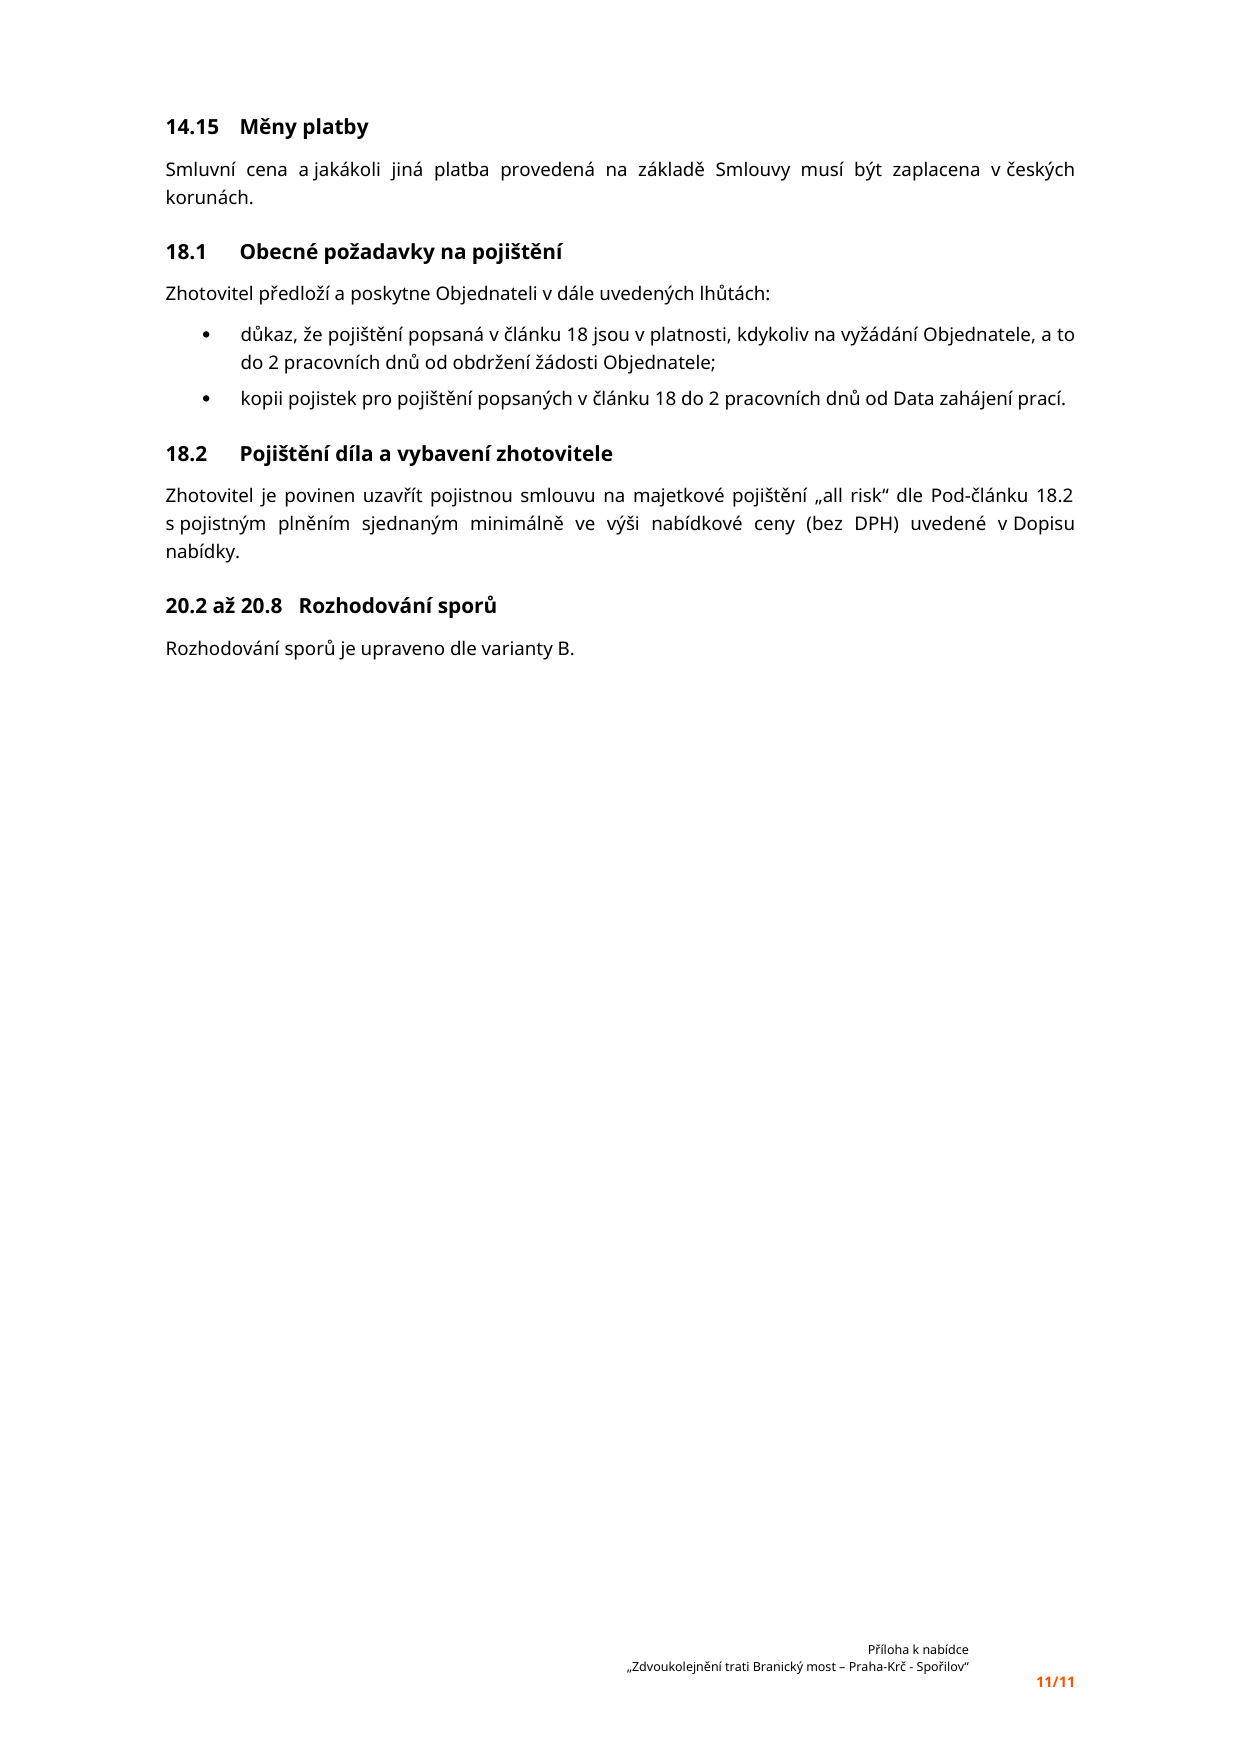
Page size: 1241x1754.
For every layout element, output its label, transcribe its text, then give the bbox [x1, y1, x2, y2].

text Smluvní cena a jakákoli jiná platba provedená na základě Smlouvy musí být zaplacena v českých korunách. [165, 156, 1075, 209]
text 18.1 Obecné požadavky na pojištění [165, 237, 1075, 265]
text kopii pojistek pro pojištění popsaných v článku 18 do 2 pracovních dnů od Data zahájení prací. [203, 386, 1075, 411]
text Zhotovitel předloží a poskytne Objednateli v dále uvedených lhůtách: [165, 281, 1075, 306]
text důkaz, že pojištění popsaná v článku 18 jsou v platnosti, kdykoliv na vyžádání Objednatele, a to do 2 pracovních dnů od obdržení žádosti Objednatele; [203, 321, 1075, 375]
text Rozhodování sporů je upraveno dle varianty B. [165, 635, 1075, 661]
text 20.2 až 20.8 Rozhodování sporů [165, 591, 1075, 620]
text 18.2 Pojištění díla a vybavení zhotovitele [165, 439, 1075, 467]
text 14.15 Měny platby [165, 112, 1075, 141]
text Zhotovitel je povinen uzavřít pojistnou smlouvu na majetkové pojištění „all risk“ dle Pod-článku 18.2 s pojistným plněním sjednaným minimálně ve výši nabídkové ceny (bez DPH) uvedené v Dopisu nabídky. [165, 482, 1075, 564]
